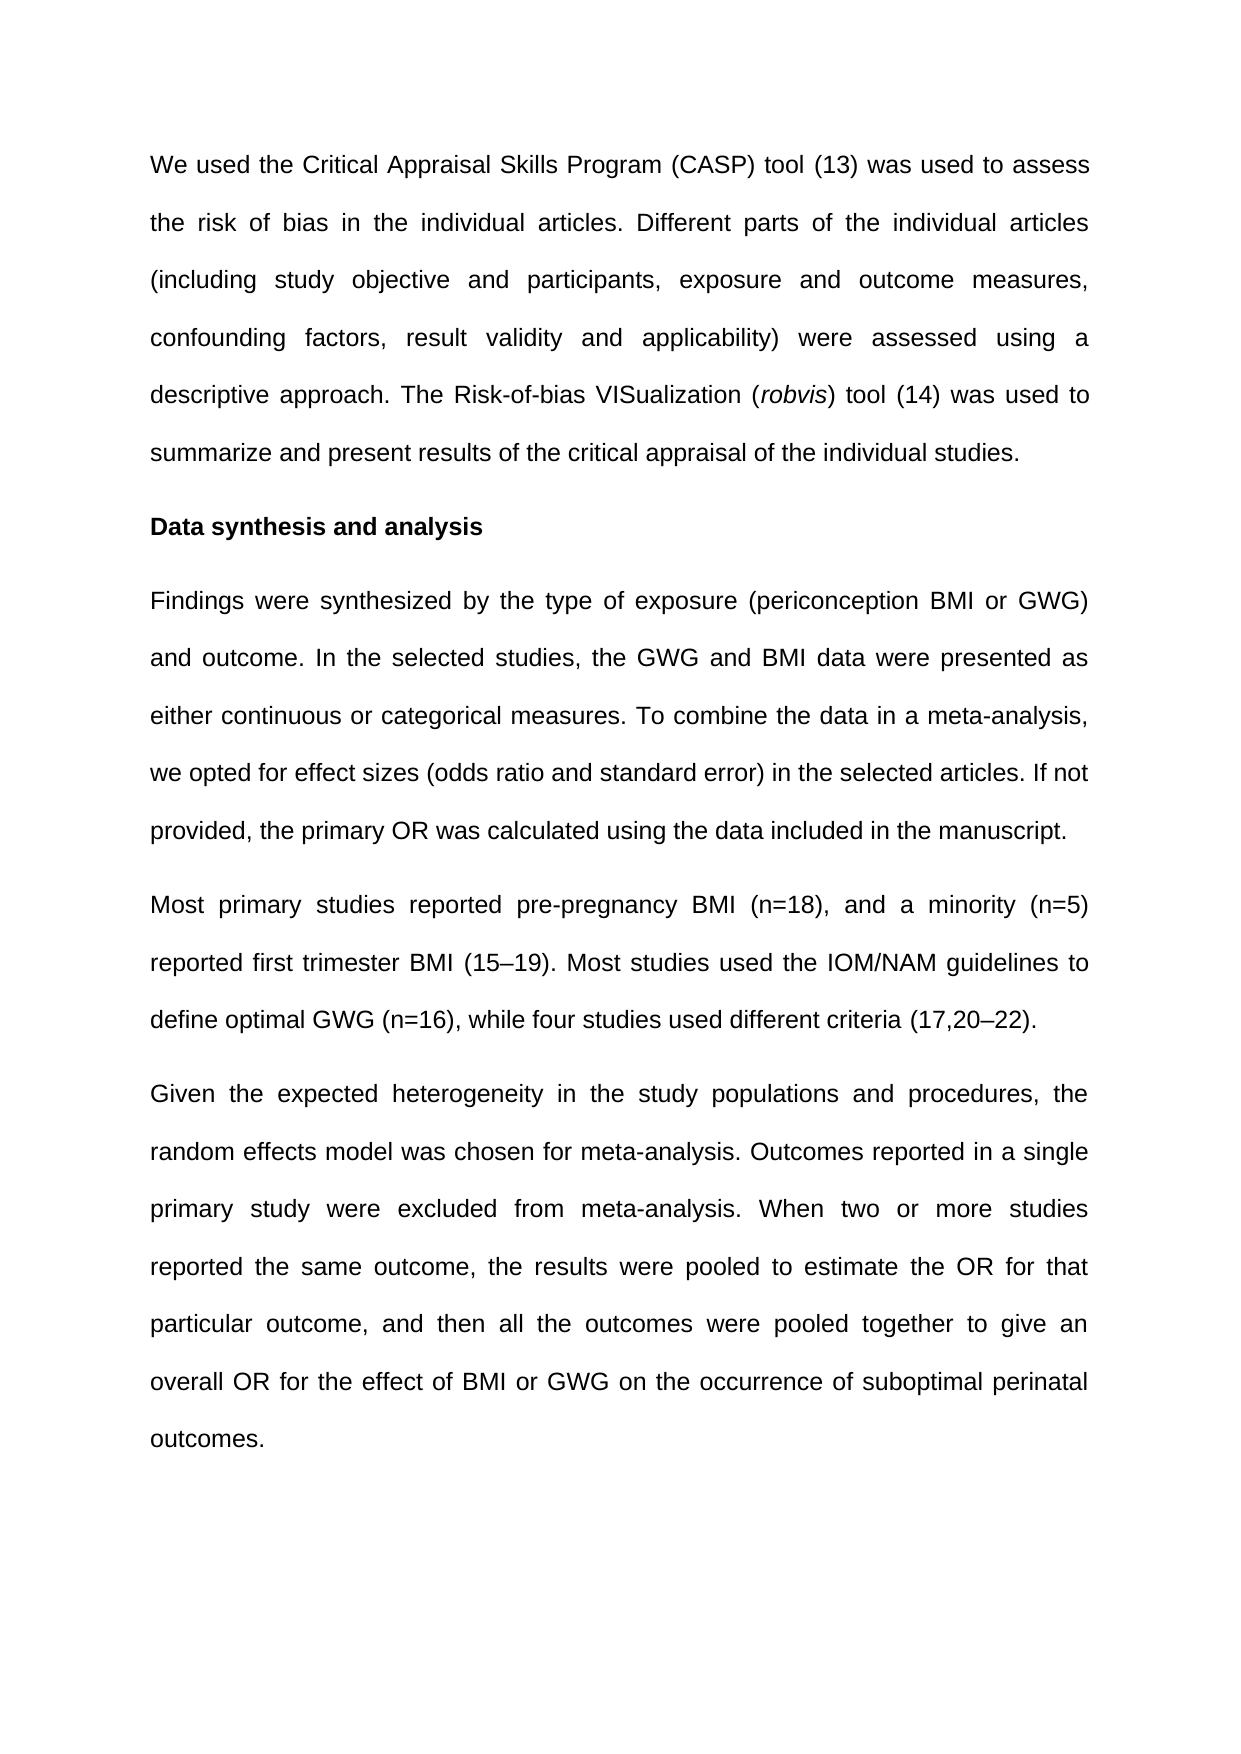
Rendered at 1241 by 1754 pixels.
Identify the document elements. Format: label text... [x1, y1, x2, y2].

text Given the expected heterogeneity in the study populations and procedures, the random effects model was chosen for meta-analysis. Outcomes reported in a single primary study were excluded from meta-analysis. When two or more studies reported the same outcome, the results were pooled to estimate the OR for that particular outcome, and then all the outcomes were pooled together to give an overall OR for the effect of BMI or GWG on the occurrence of suboptimal perinatal outcomes. [150, 1079, 1090, 1453]
text We used the Critical Appraisal Skills Program (CASP) tool (13) was used to assess the risk of bias in the individual articles. Different parts of the individual articles (including study objective and participants, exposure and outcome measures, confounding factors, result validity and applicability) were assessed using a descriptive approach. The Risk-of-bias VISualization (robvis) tool (14) was used to summarize and present results of the critical appraisal of the individual studies. [150, 150, 1090, 466]
text Findings were synthesized by the type of exposure (periconception BMI or GWG) and outcome. In the selected studies, the GWG and BMI data were presented as either continuous or categorical measures. To combine the data in a meta-analysis, we opted for effect sizes (odds ratio and standard error) in the selected articles. If not provided, the primary OR was calculated using the data included in the manuscript. [150, 586, 1090, 844]
text Data synthesis and analysis [150, 512, 1090, 540]
text Most primary studies reported pre-pregnancy BMI (n=18), and a minority (n=5) reported first trimester BMI (15–19). Most studies used the IOM/NAM guidelines to define optimal GWG (n=16), while four studies used different criteria (17,20–22). [150, 890, 1090, 1034]
